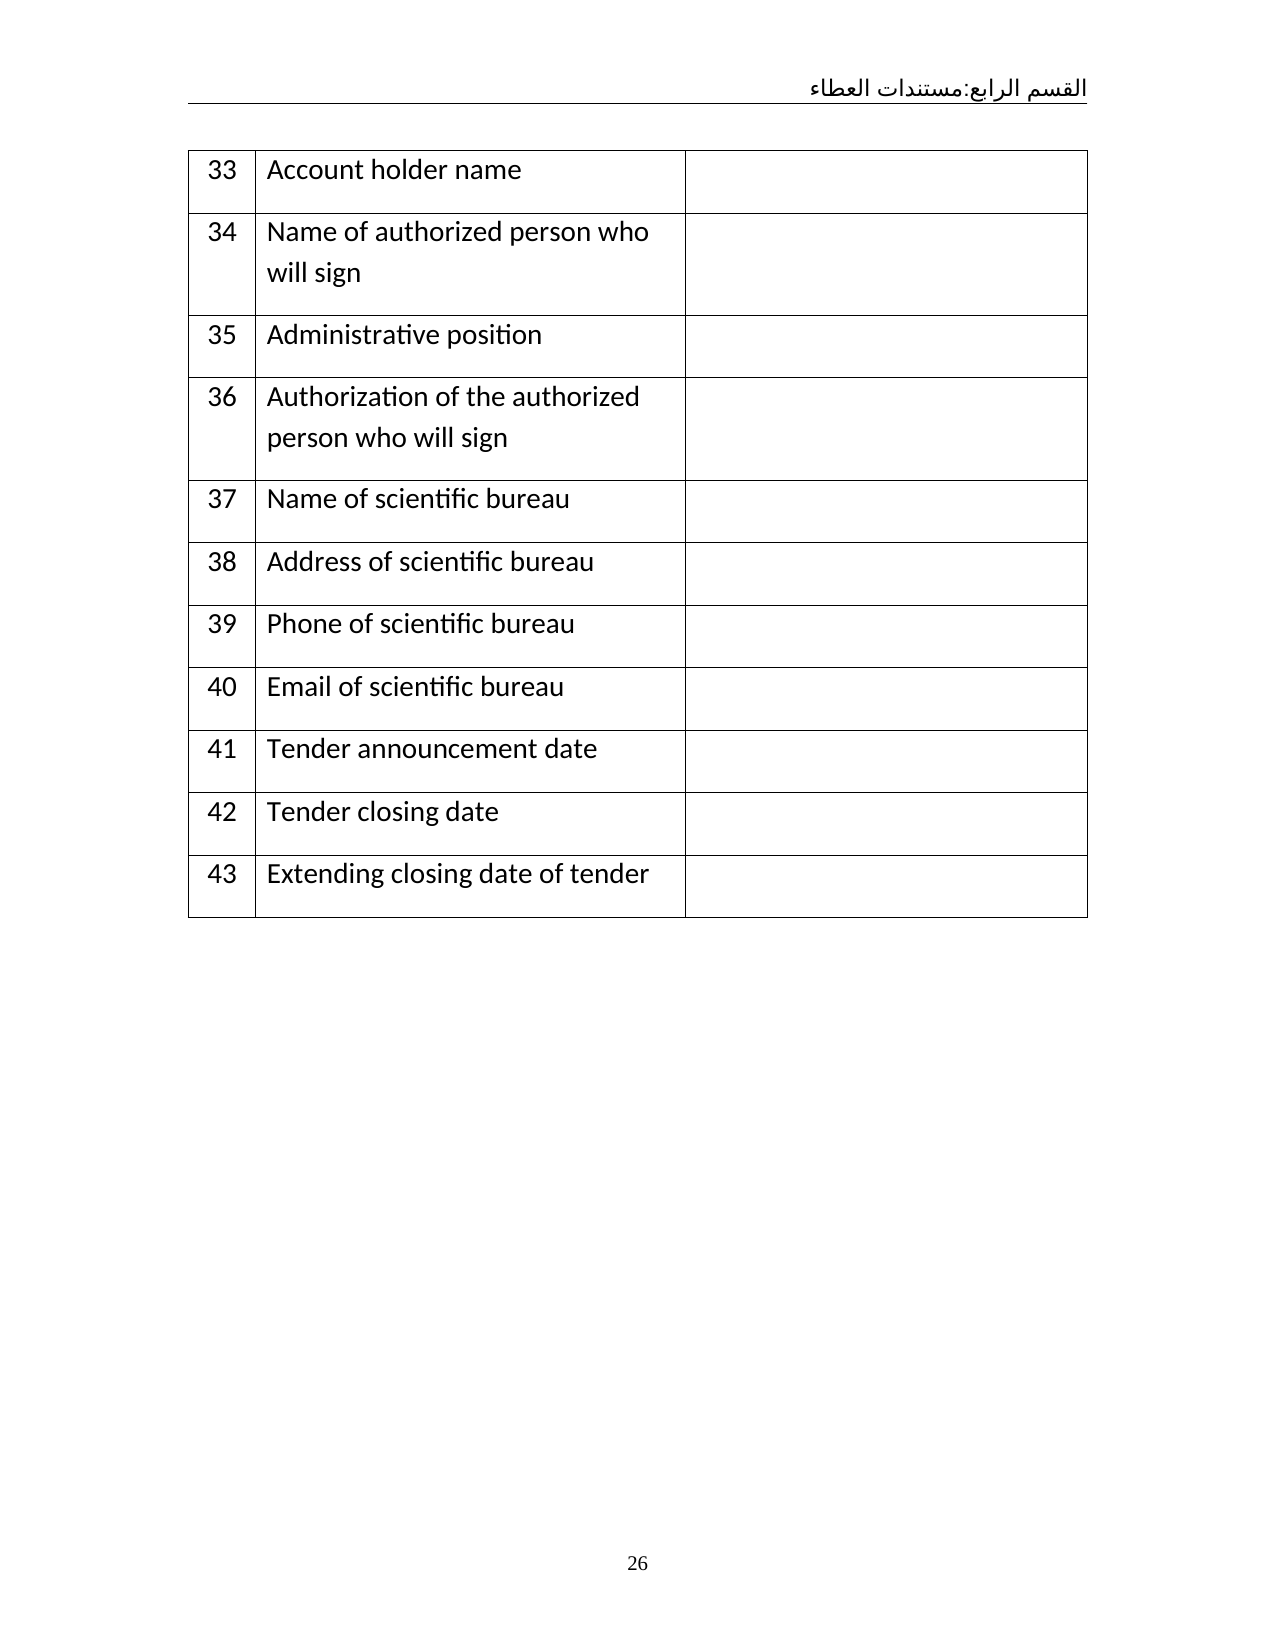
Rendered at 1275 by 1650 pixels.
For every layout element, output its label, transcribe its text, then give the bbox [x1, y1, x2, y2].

table_cell [686, 378, 1087, 479]
table_cell Name of scientific bureau [256, 481, 685, 542]
table_cell 33 [189, 151, 255, 212]
table_cell Name of authorized person who will sign [256, 214, 685, 315]
table_cell 34 [189, 214, 255, 315]
table_cell 41 [189, 731, 255, 792]
table_cell Administrative position [256, 316, 685, 377]
table_cell 37 [189, 481, 255, 542]
table_cell Tender closing date [256, 793, 685, 854]
table_cell [686, 316, 1087, 377]
table_cell [686, 668, 1087, 729]
table_cell 43 [189, 856, 255, 917]
table_cell 40 [189, 668, 255, 729]
table_cell [686, 793, 1087, 854]
table_cell 35 [189, 316, 255, 377]
table_cell Tender announcement date [256, 731, 685, 792]
table_cell [686, 606, 1087, 667]
table_cell [686, 481, 1087, 542]
table_cell [686, 856, 1087, 917]
table_cell 39 [189, 606, 255, 667]
table_cell Email of scientific bureau [256, 668, 685, 729]
table_cell [686, 214, 1087, 315]
table_cell Address of scientific bureau [256, 543, 685, 604]
table_cell [686, 731, 1087, 792]
table_cell Extending closing date of tender [256, 856, 685, 917]
table_cell [686, 151, 1087, 212]
table_cell 36 [189, 378, 255, 479]
table_cell 42 [189, 793, 255, 854]
table_cell [686, 543, 1087, 604]
table_cell 38 [189, 543, 255, 604]
table_cell Authorization of the authorized person who will sign [256, 378, 685, 479]
table_cell Phone of scientific bureau [256, 606, 685, 667]
table_cell Account holder name [256, 151, 685, 212]
